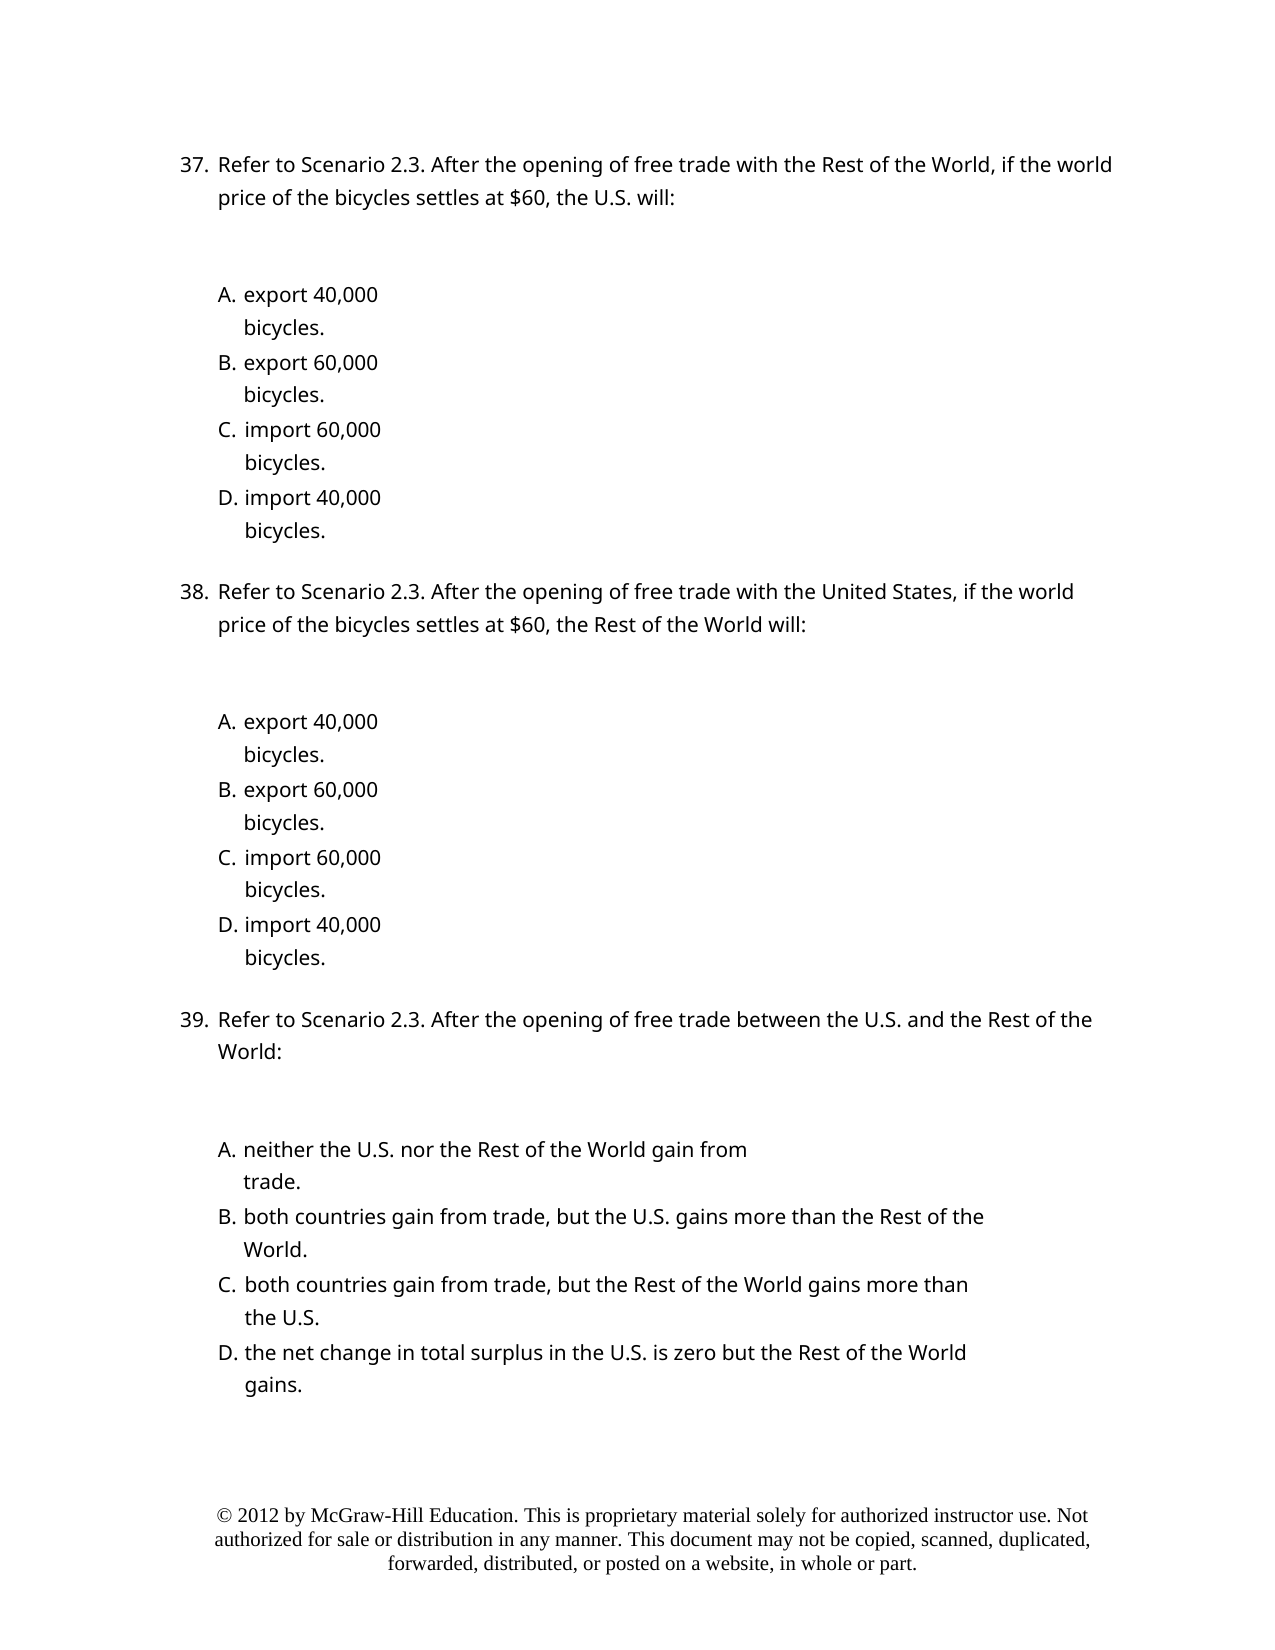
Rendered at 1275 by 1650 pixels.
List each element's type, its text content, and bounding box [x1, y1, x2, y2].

table_header 37. [180, 150, 218, 548]
table_header Refer to Scenario 2.3. After the opening of free trade with the Rest of the World, if the world price of the bicycles settles at $60, the U.S. will: [218, 150, 1125, 548]
table_header 39. [180, 1005, 218, 1403]
table_header Refer to Scenario 2.3. After the opening of free trade with the United States, if the world price of the bicycles settles at $60, the Rest of the World will: [218, 578, 1125, 976]
table_header 38. [180, 578, 218, 976]
table_header Refer to Scenario 2.3. After the opening of free trade between the U.S. and the Rest of the World: [218, 1005, 1125, 1403]
